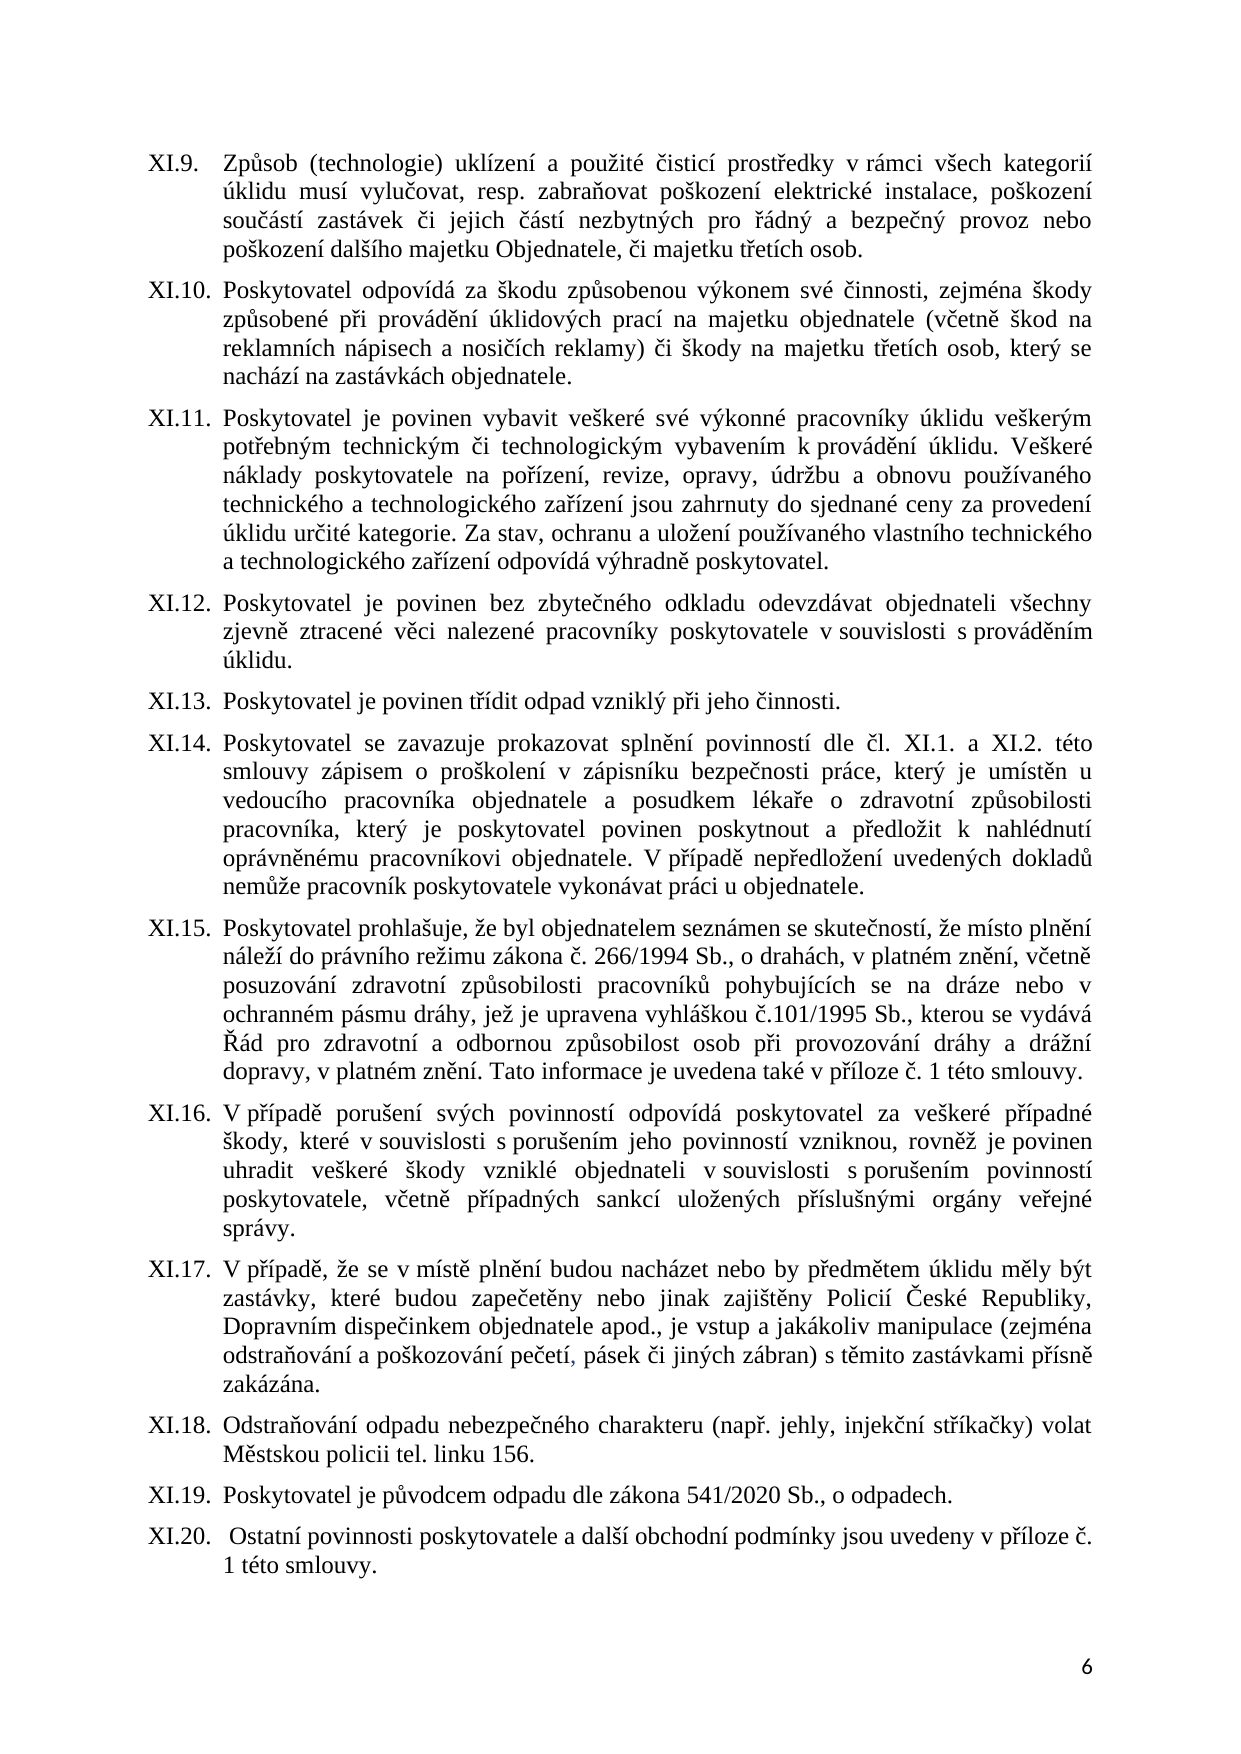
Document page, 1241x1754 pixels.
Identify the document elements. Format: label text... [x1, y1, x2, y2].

list Odstraňování odpadu nebezpečného charakteru (např. jehly, injekční stříkačky) volat Městskou policii tel. linku 156. [148, 1410, 1093, 1468]
list Poskytovatel je povinen bez zbytečného odkladu odevzdávat objednateli všechny zjevně ztracené věci nalezené pracovníky poskytovatele v souvislosti s prováděním úklidu. [148, 588, 1093, 674]
list Poskytovatel je povinen vybavit veškeré své výkonné pracovníky úklidu veškerým potřebným technickým či technologickým vybavením k provádění úklidu. Veškeré náklady poskytovatele na pořízení, revize, opravy, údržbu a obnovu používaného technického a technologického zařízení jsou zahrnuty do sjednané ceny za provedení úklidu určité kategorie. Za stav, ochranu a uložení používaného vlastního technického a technologického zařízení odpovídá výhradně poskytovatel. [148, 403, 1093, 575]
list Poskytovatel prohlašuje, že byl objednatelem seznámen se skutečností, že místo plnění náleží do právního režimu zákona č. 266/1994 Sb., o drahách, v platném znění, včetně posuzování zdravotní způsobilosti pracovníků pohybujících se na dráze nebo v ochranném pásmu dráhy, jež je upravena vyhláškou č.101/1995 Sb., kterou se vydává Řád pro zdravotní a odbornou způsobilost osob při provozování dráhy a drážní dopravy, v platném znění. Tato informace je uvedena také v příloze č. 1 této smlouvy. [148, 913, 1093, 1085]
list Ostatní povinnosti poskytovatele a další obchodní podmínky jsou uvedeny v příloze č. 1 této smlouvy. [148, 1521, 1093, 1579]
list V případě, že se v místě plnění budou nacházet nebo by předmětem úklidu měly být zastávky, které budou zapečetěny nebo jinak zajištěny Policií České Republiky, Dopravním dispečinkem objednatele apod., je vstup a jakákoliv manipulace (zejména odstraňování a poškozování pečetí, pásek či jiných zábran) s těmito zastávkami přísně zakázána. [148, 1254, 1093, 1398]
list Poskytovatel je povinen třídit odpad vzniklý při jeho činnosti. [148, 686, 1093, 715]
list Poskytovatel se zavazuje prokazovat splnění povinností dle čl. 8.1. a 8.2. této smlouvy zápisem o proškolení v zápisníku bezpečnosti práce, který je umístěn u vedoucího pracovníka objednatele a posudkem lékaře o zdravotní způsobilosti pracovníka, který je poskytovatel povinen poskytnout a předložit k nahlédnutí oprávněnému pracovníkovi objednatele. V případě nepředložení uvedených dokladů nemůže pracovník poskytovatele vykonávat práci u objednatele. [148, 728, 1093, 900]
list V případě porušení svých povinností odpovídá poskytovatel za veškeré případné škody, které v souvislosti s porušením jeho povinností vzniknou, rovněž je povinen uhradit veškeré škody vzniklé objednateli v souvislosti s porušením povinností poskytovatele, včetně případných sankcí uložených příslušnými orgány veřejné správy. [148, 1098, 1093, 1241]
list Poskytovatel je původcem odpadu dle zákona 541/2020 Sb., o odpadech. [148, 1480, 1093, 1509]
list Poskytovatel odpovídá za škodu způsobenou výkonem své činnosti, zejména škody způsobené při provádění úklidových prací na majetku objednatele (včetně škod na reklamních nápisech a nosičích reklamy) či škody na majetku třetích osob, který se nachází na zastávkách objednatele. [148, 275, 1093, 390]
list Způsob (technologie) uklízení a použité čisticí prostředky v rámci všech kategorií úklidu musí vylučovat, resp. zabraňovat poškození elektrické instalace, poškození součástí zastávek či jejich částí nezbytných pro řádný a bezpečný provoz nebo poškození dalšího majetku Objednatele, či majetku třetích osob. [148, 148, 1093, 263]
